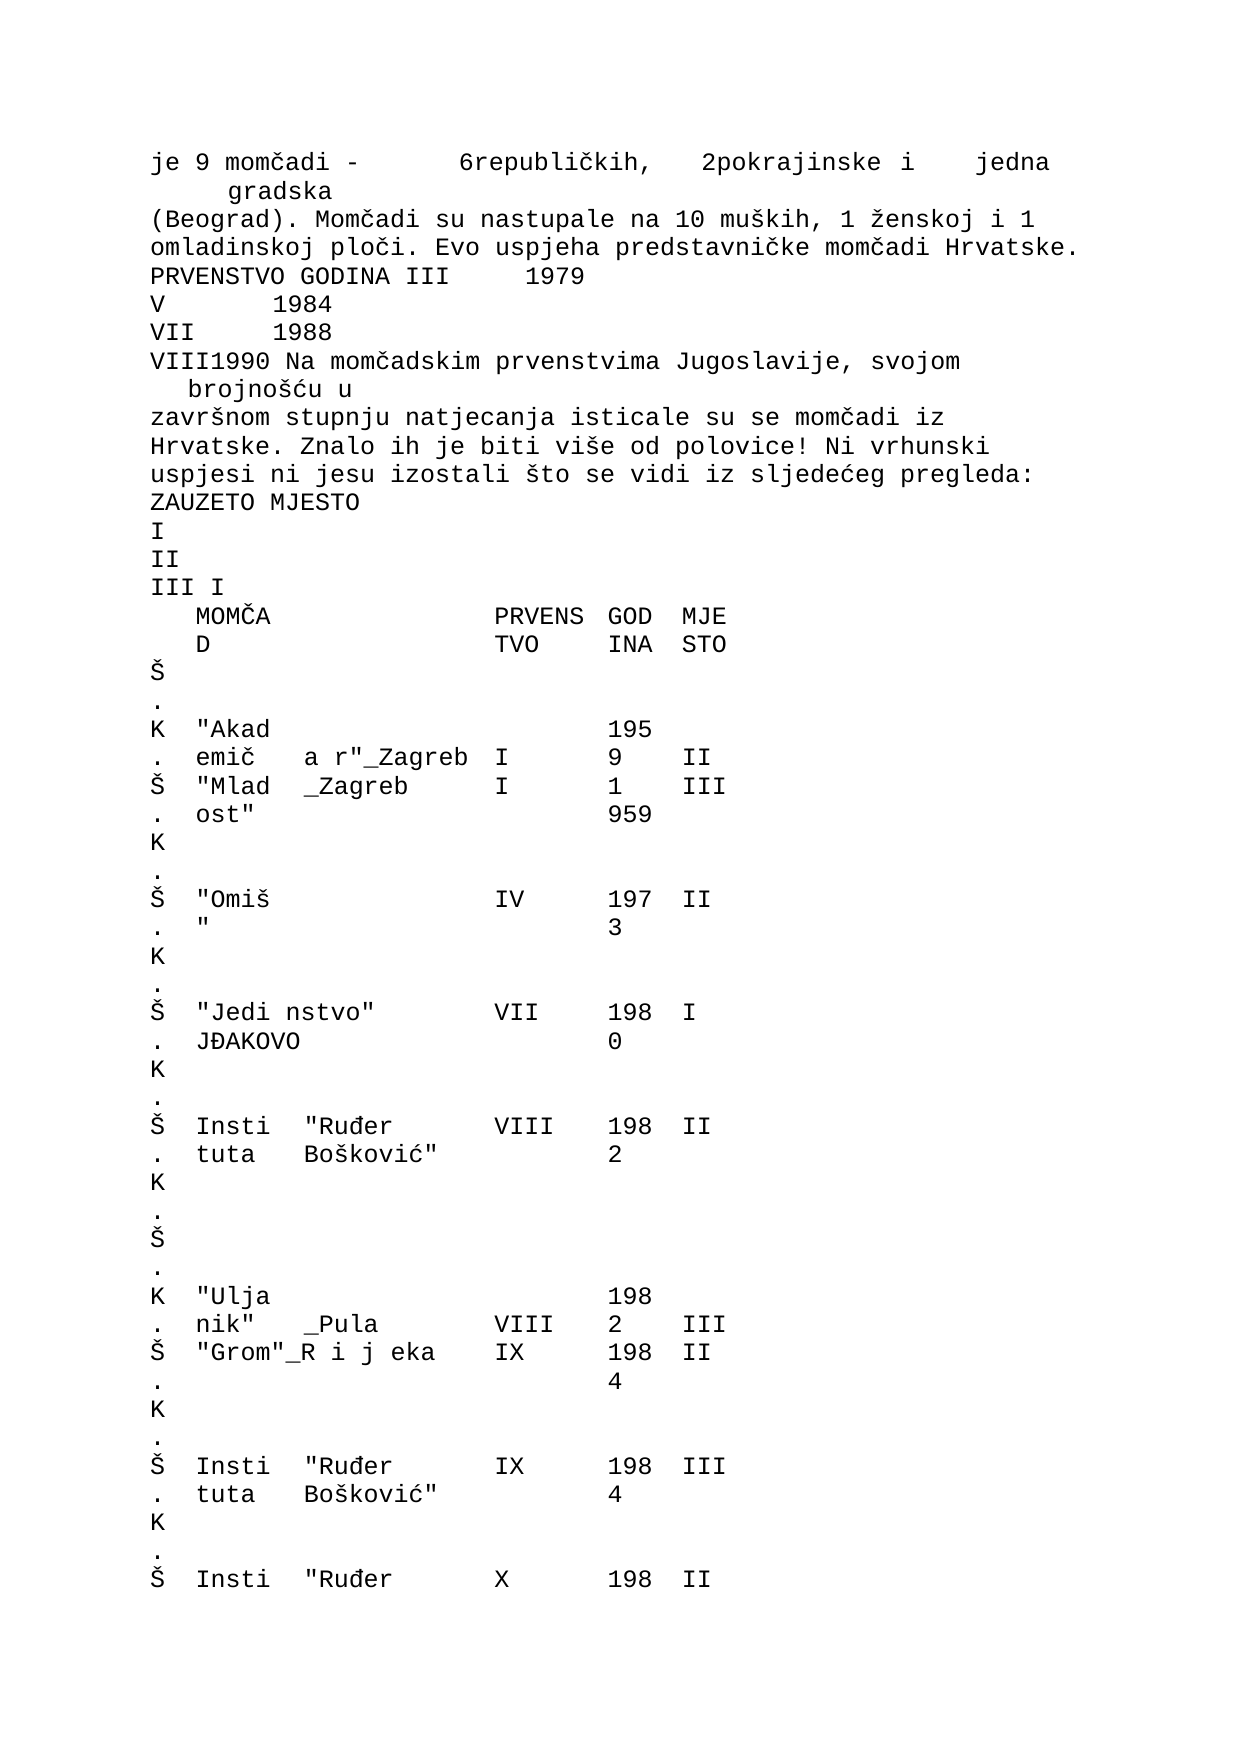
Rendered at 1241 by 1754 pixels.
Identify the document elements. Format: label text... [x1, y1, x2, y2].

text I [150, 518, 1090, 547]
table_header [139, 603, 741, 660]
text VIII 1990 Na momčadskim prvenstvima Jugoslavije, svojom brojnošću u [150, 348, 1090, 405]
text V 1984 [150, 292, 1090, 320]
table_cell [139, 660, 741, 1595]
text VII 1988 [150, 320, 1090, 348]
text završnom stupnju natjecanja isticale su se momčadi iz Hrvatske. Znalo ih je biti više od polovice! Ni vrhunski uspjesi ni jesu izostali što se vidi iz sljedećeg pregleda: [150, 405, 1090, 490]
text ZAUZETO MJESTO [150, 490, 1090, 518]
text II [150, 547, 1090, 575]
text (Beograd). Momčadi su nastupale na 10 muških, 1 ženskoj i 1 omladinskoj ploči. Evo uspjeha predstavničke momčadi Hrvatske. [150, 207, 1090, 263]
text je 9 momčadi - 6 republičkih, 2 pokrajinske i jedna gradska [150, 150, 1090, 207]
text III I [150, 575, 1090, 603]
text PRVENSTVO GODINA III 1979 [150, 263, 1090, 292]
